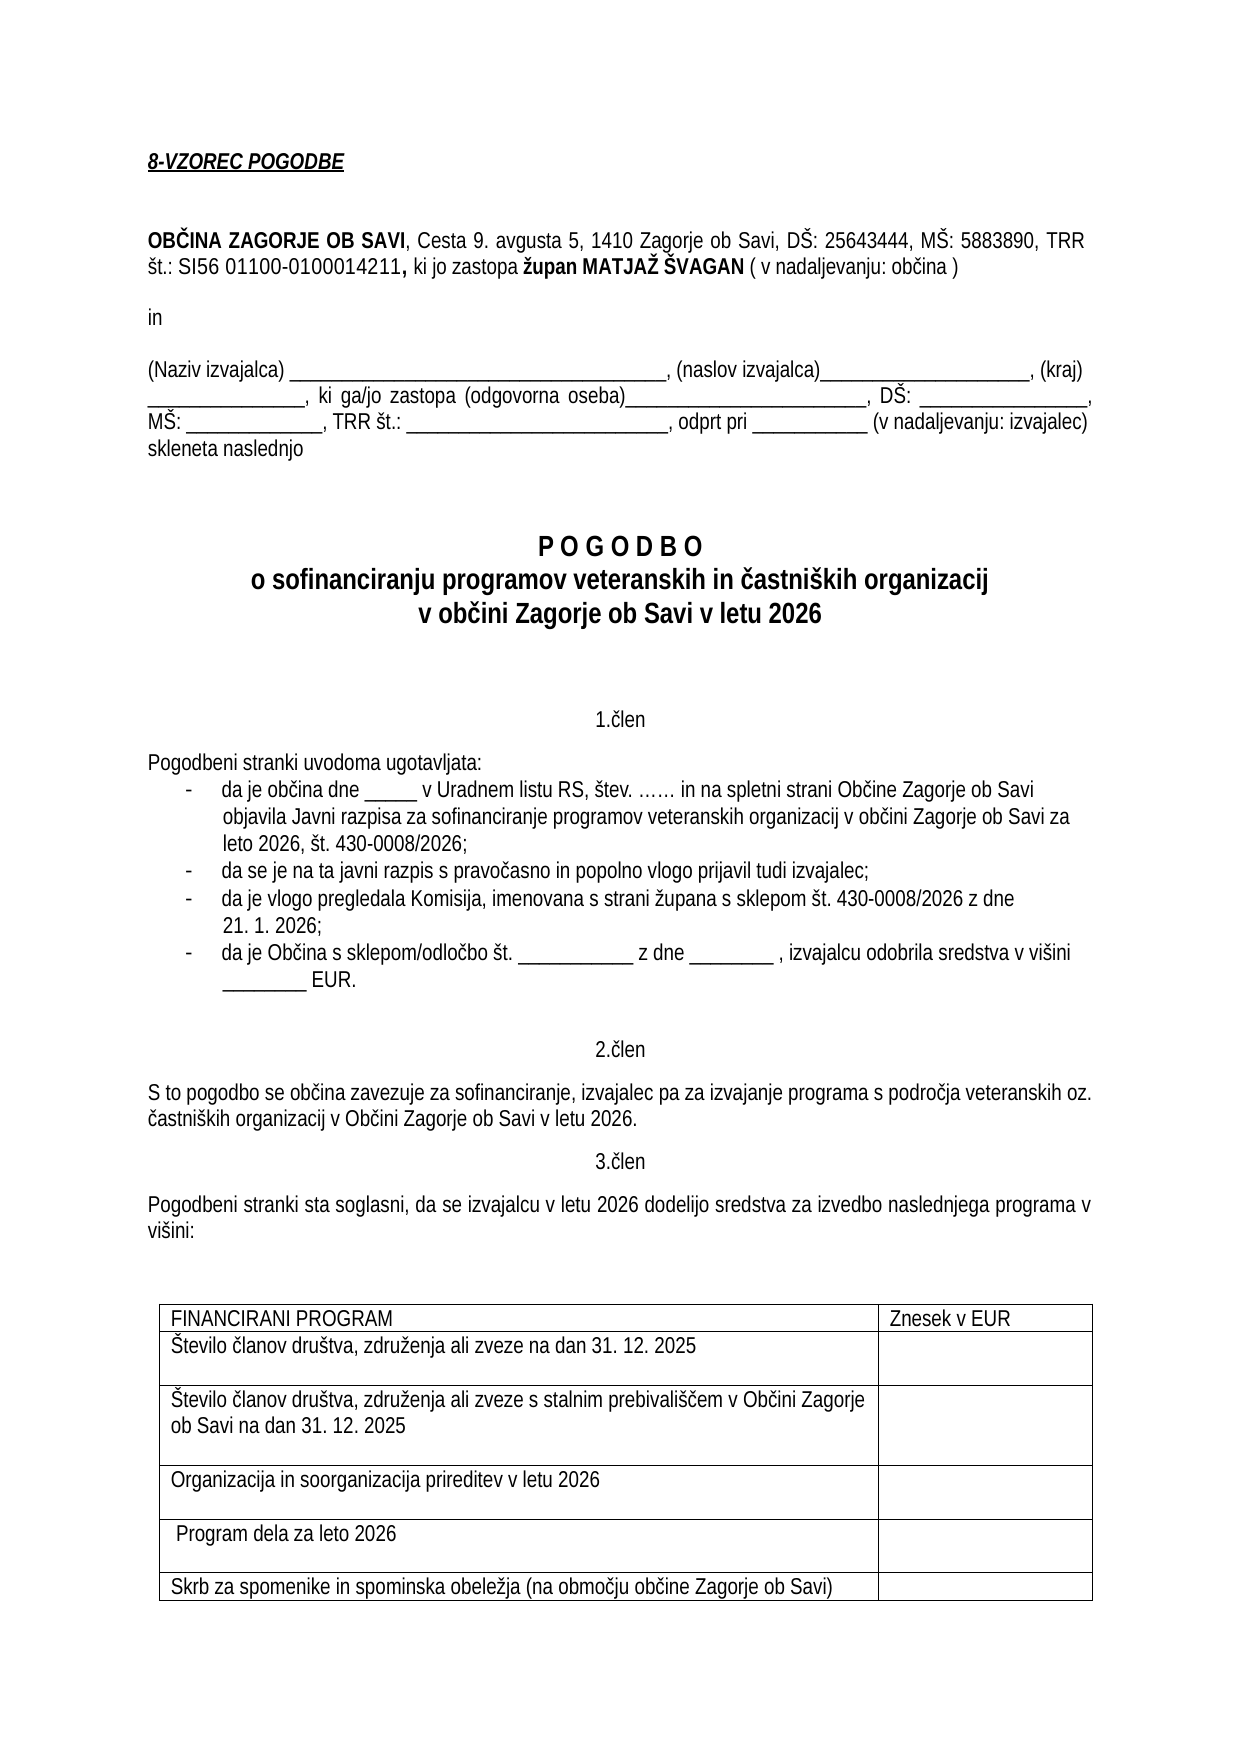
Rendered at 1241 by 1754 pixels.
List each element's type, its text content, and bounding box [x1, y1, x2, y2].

text S to pogodbo se občina zavezuje za sofinanciranje, izvajalec pa za izvajanje programa s področja veteranskih oz. častniških organizacij v Občini Zagorje ob Savi v letu 2026. [148, 1079, 1093, 1131]
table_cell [160, 1573, 878, 1600]
text P O G O D B O [148, 529, 1093, 562]
text in [148, 304, 1093, 331]
text skleneta naslednjo [148, 435, 1093, 461]
table_cell Število članov društva, združenja ali zveze s stalnim prebivališčem v Občini Zagorje ob Savi na dan 31. 12. 2025 [160, 1386, 878, 1465]
table_cell [879, 1332, 1092, 1385]
table_cell [879, 1466, 1092, 1518]
table_cell Organizacija in soorganizacija prireditev v letu 2026 [160, 1466, 878, 1518]
text OBČINA ZAGORJE OB SAVI, Cesta 9. avgusta 5, 1410 Zagorje ob Savi, DŠ: 25643444, MŠ: 5883890, TRR št.: SI56 01100-0100014211, ki jo zastopa župan MATJAŽ ŠVAGAN ( v nadaljevanju: občina ) [148, 227, 1085, 279]
text 1.člen [148, 706, 1093, 732]
list da je vlogo pregledala Komisija, imenovana s strani župana s sklepom št. 430-0008/2026 z dne 21. 1. 2026; [185, 884, 1093, 938]
text o sofinanciranju programov veteranskih in častniških organizacij [148, 562, 1093, 596]
list da je Občina s sklepom/odločbo št. ___________ z dne ________ , izvajalcu odobrila sredstva v višini ________ EUR. [185, 938, 1093, 993]
text 8-VZOREC POGODBE [148, 148, 1093, 174]
text Pogodbeni stranki sta soglasni, da se izvajalcu v letu 2026 dodelijo sredstva za izvedbo naslednjega programa v višini: [148, 1191, 1093, 1244]
table_header FINANCIRANI PROGRAM [160, 1305, 878, 1331]
list da je občina dne _____ v Uradnem listu RS, štev. …… in na spletni strani Občine Zagorje ob Savi objavila Javni razpisa za sofinanciranje programov veteranskih organizacij v občini Zagorje ob Savi za leto 2026, št. 430-0008/2026; [185, 775, 1093, 856]
text 2.člen [148, 1036, 1093, 1062]
table_cell [879, 1386, 1092, 1465]
table_cell [879, 1573, 1092, 1600]
text 3.člen [148, 1148, 1093, 1174]
text v občini Zagorje ob Savi v letu 2026 [148, 596, 1093, 629]
table_cell Program dela za leto 2026 [160, 1520, 878, 1572]
list Pogodbeni stranki uvodoma ugotavljata: [148, 749, 1093, 775]
table_cell [879, 1520, 1092, 1572]
table_cell Število članov društva, združenja ali zveze na dan 31. 12. 2025 [160, 1332, 878, 1385]
table_header Znesek v EUR [879, 1305, 1092, 1331]
list da se je na ta javni razpis s pravočasno in popolno vlogo prijavil tudi izvajalec; [185, 856, 1093, 884]
text _______________, ki ga/jo zastopa (odgovorna oseba)_______________________, DŠ: ________________, MŠ: _____________, TRR št.: _________________________, odprt pri ___________ (v nadaljevanju: izvajalec) [148, 382, 1093, 435]
text (Naziv izvajalca) ____________________________________, (naslov izvajalca)____________________, (kraj) [148, 356, 1093, 382]
